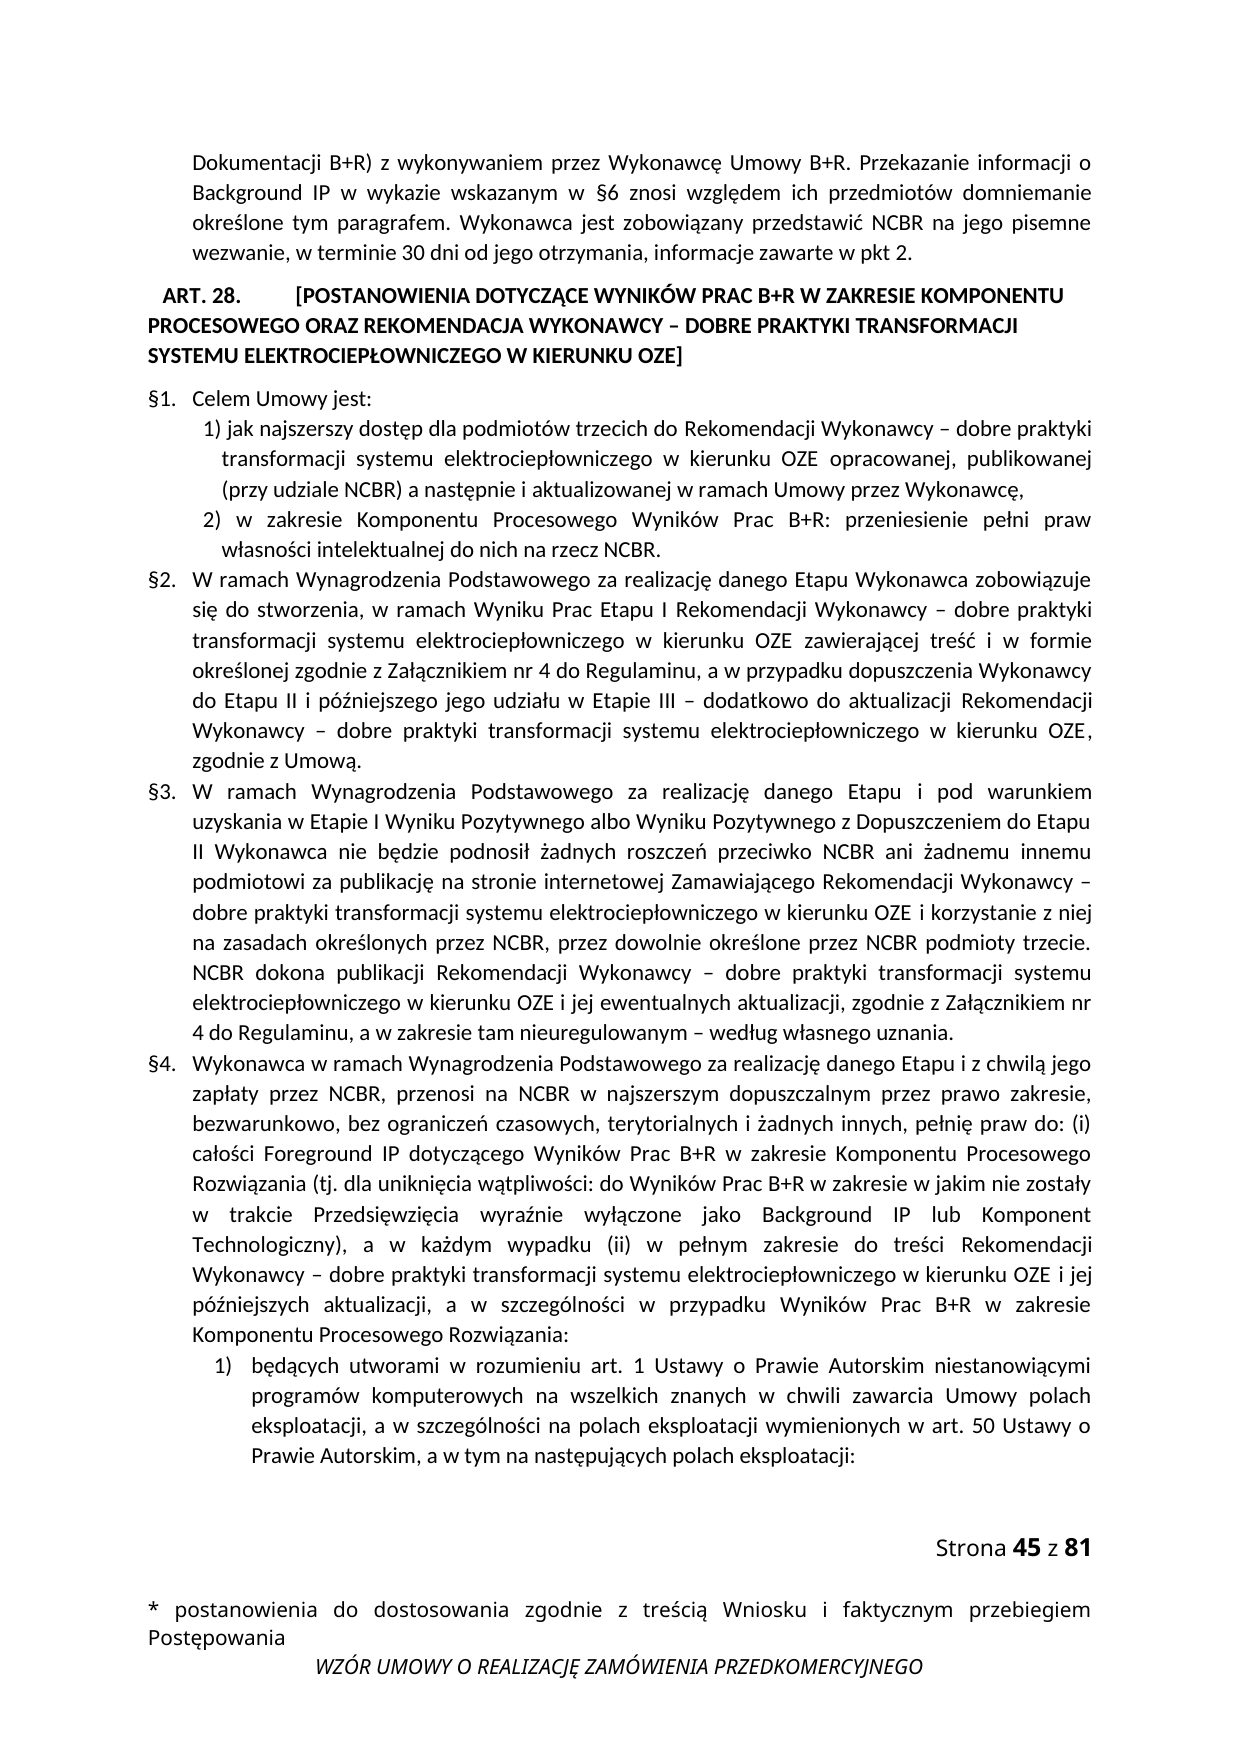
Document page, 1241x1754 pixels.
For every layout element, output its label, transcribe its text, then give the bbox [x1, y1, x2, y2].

list będących utworami w rozumieniu art. 1 Ustawy o Prawie Autorskim niestanowiącymi programów komputerowych na wszelkich znanych w chwili zawarcia Umowy polach eksploatacji, a w szczególności na polach eksploatacji wymienionych w art. 50 Ustawy o Prawie Autorskim, a w tym na następujących polach eksploatacji: [213, 1351, 1093, 1469]
list jak najszerszy dostęp dla podmiotów trzecich do Rekomendacji Wykonawcy – dobre praktyki transformacji systemu elektrociepłowniczego w kierunku OZE opracowanej, publikowanej (przy udziale NCBR) a następnie i aktualizowanej w ramach Umowy przez Wykonawcę, [203, 414, 1093, 503]
list w zakresie Komponentu Procesowego Wyników Prac B+R: przeniesienie pełni praw własności intelektualnej do nich na rzecz NCBR. [203, 505, 1093, 563]
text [192, 148, 1093, 266]
list W ramach Wynagrodzenia Podstawowego za realizację danego Etapu i pod warunkiem uzyskania w Etapie I Wyniku Pozytywnego albo Wyniku Pozytywnego z Dopuszczeniem do Etapu II Wykonawca nie będzie podnosił żadnych roszczeń przeciwko NCBR ani żadnemu innemu podmiotowi za publikację na stronie internetowej Zamawiającego Rekomendacji Wykonawcy – dobre praktyki transformacji systemu elektrociepłowniczego w kierunku OZE i korzystanie z niej na zasadach określonych przez NCBR, przez dowolnie określone przez NCBR podmioty trzecie. NCBR dokona publikacji Rekomendacji Wykonawcy – dobre praktyki transformacji systemu elektrociepłowniczego w kierunku OZE i jej ewentualnych aktualizacji, zgodnie z Załącznikiem nr 4 do Regulaminu, a w zakresie tam nieuregulowanym – według własnego uznania. [148, 777, 1093, 1046]
list Wykonawca w ramach Wynagrodzenia Podstawowego za realizację danego Etapu i z chwilą jego zapłaty przez NCBR, przenosi na NCBR w najszerszym dopuszczalnym przez prawo zakresie, bezwarunkowo, bez ograniczeń czasowych, terytorialnych i żadnych innych, pełnię praw do: (i) całości Foreground IP dotyczącego Wyników Prac B+R w zakresie Komponentu Procesowego Rozwiązania (tj. dla uniknięcia wątpliwości: do Wyników Prac B+R w zakresie w jakim nie zostały w trakcie Przedsięwzięcia wyraźnie wyłączone jako Background IP lub Komponent Technologiczny), a w każdym wypadku (ii) w pełnym zakresie do treści Rekomendacji Wykonawcy – dobre praktyki transformacji systemu elektrociepłowniczego w kierunku OZE i jej późniejszych aktualizacji, a w szczególności w przypadku Wyników Prac B+R w zakresie Komponentu Procesowego Rozwiązania: [148, 1049, 1093, 1348]
list Celem Umowy jest: [148, 384, 1093, 412]
list W ramach Wynagrodzenia Podstawowego za realizację danego Etapu Wykonawca zobowiązuje się do stworzenia, w ramach Wyniku Prac Etapu I Rekomendacji Wykonawcy – dobre praktyki transformacji systemu elektrociepłowniczego w kierunku OZE zawierającej treść i w formie określonej zgodnie z Załącznikiem nr 4 do Regulaminu, a w przypadku dopuszczenia Wykonawcy do Etapu II i późniejszego jego udziału w Etapie III – dodatkowo do aktualizacji Rekomendacji Wykonawcy – dobre praktyki transformacji systemu elektrociepłowniczego w kierunku OZE, zgodnie z Umową. [148, 565, 1093, 774]
subtitle [POSTANOWIENIA DOTYCZĄCE WYNIKÓW PRAC B+R W ZAKRESIE KOMPONENTU PROCESOWEGO ORAZ REKOMENDACJA WYKONAWCY – DOBRE PRAKTYKI TRANSFORMACJI SYSTEMU ELEKTROCIEPŁOWNICZEGO W KIERUNKU OZE] [148, 281, 1093, 369]
